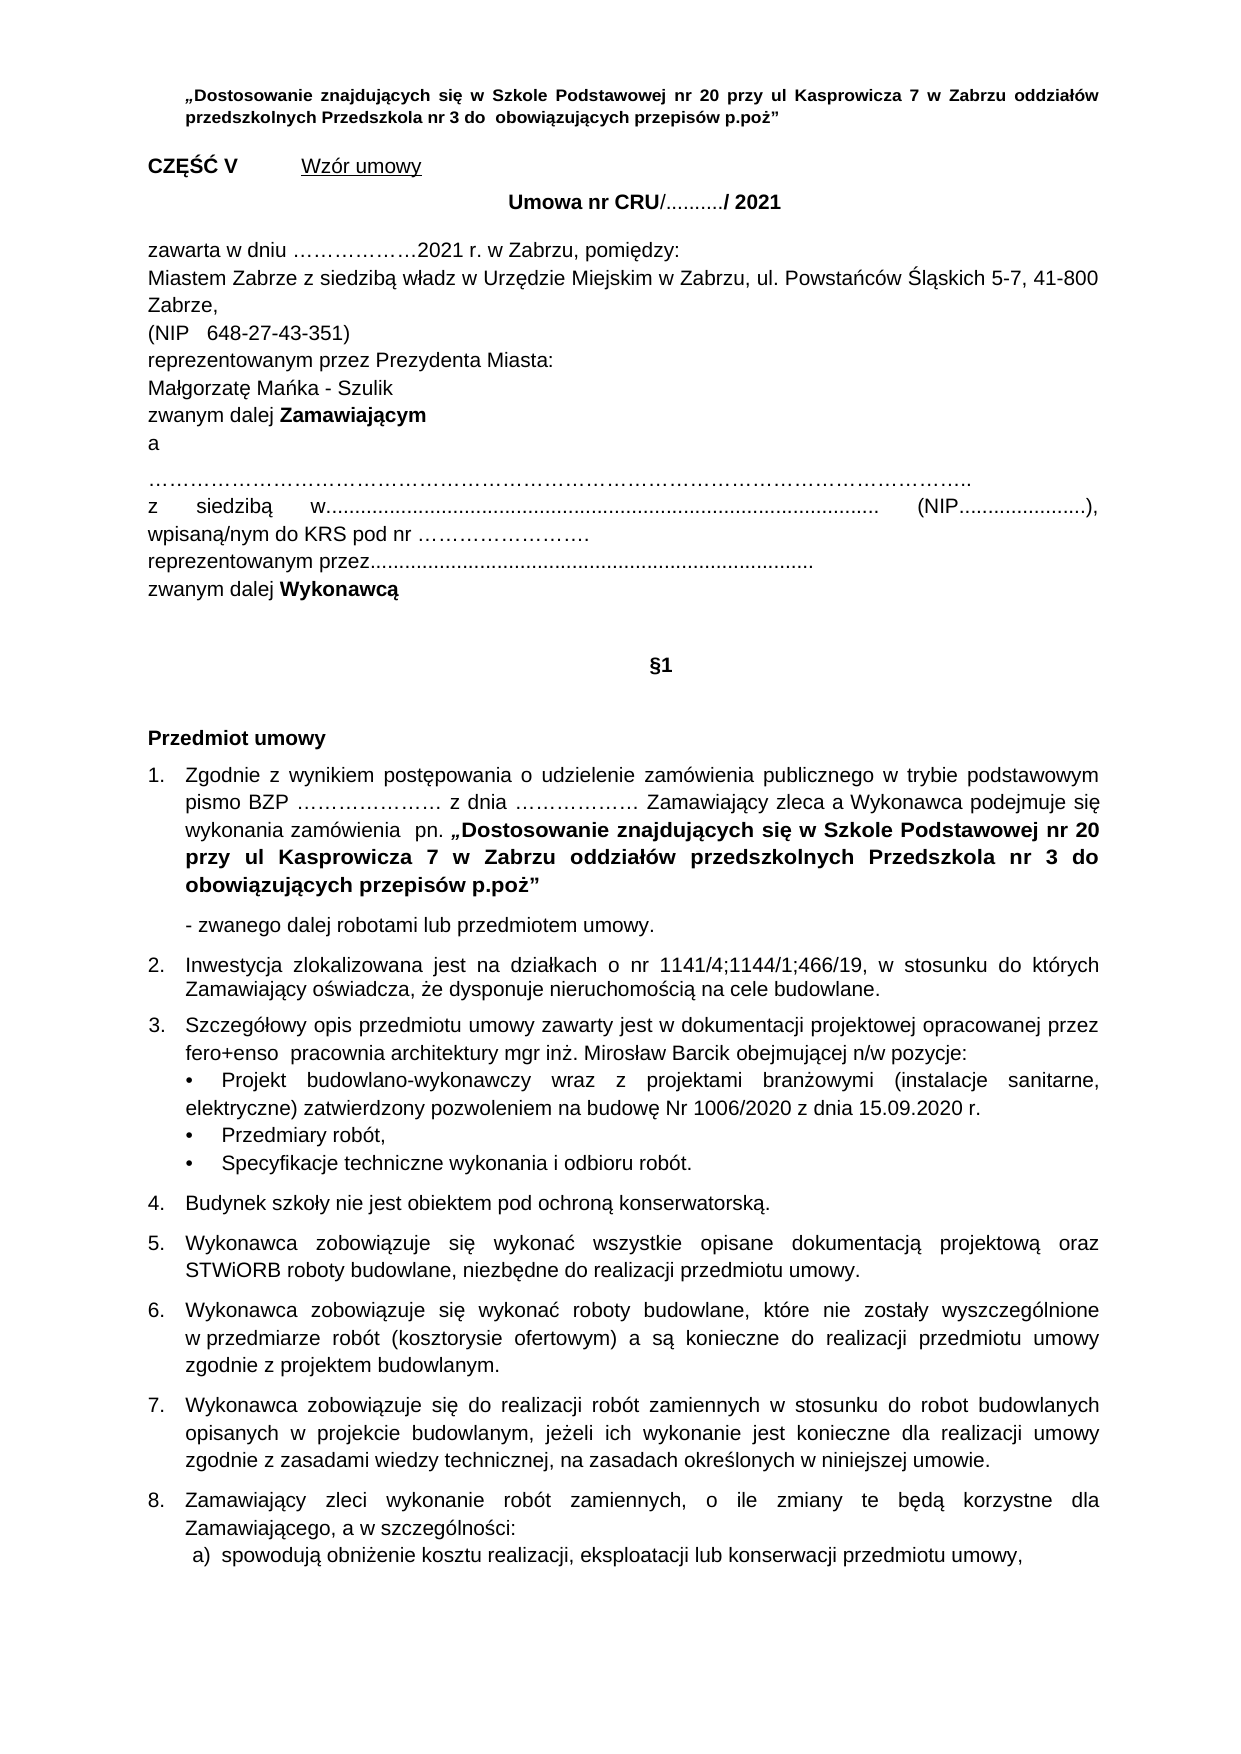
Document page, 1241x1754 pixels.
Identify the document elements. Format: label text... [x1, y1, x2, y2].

list Zamawiający zleci wykonanie robót zamiennych, o ile zmiany te będą korzystne dla Zamawiającego, a w szczególności: [148, 1488, 1100, 1539]
text reprezentowanym przez............................................................................. [148, 549, 1100, 573]
list Wykonawca zobowiązuje się wykonać wszystkie opisane dokumentacją projektową oraz STWiORB roboty budowlane, niezbędne do realizacji przedmiotu umowy. [148, 1230, 1100, 1282]
list Wykonawca zobowiązuje się do realizacji robót zamiennych w stosunku do robot budowlanych opisanych w projekcie budowlanym, jeżeli ich wykonanie jest konieczne dla realizacji umowy zgodnie z zasadami wiedzy technicznej, na zasadach określonych w niniejszej umowie. [148, 1393, 1100, 1472]
text zwanym dalej Wykonawcą [148, 577, 1022, 601]
text Miastem Zabrze z siedzibą władz w Urzędzie Miejskim w Zabrzu, ul. Powstańców Śląskich 5-7, 41-800 Zabrze, [148, 266, 1100, 317]
text CZĘŚĆ V Wzór umowy [148, 154, 1093, 178]
list Szczegółowy opis przedmiotu umowy zawarty jest w dokumentacji projektowej opracowanej przez fero+enso pracownia architektury mgr inż. Mirosław Barcik obejmującej n/w pozycje: [148, 1013, 1100, 1064]
list Wykonawca zobowiązuje się wykonać roboty budowlane, które nie zostały wyszczególnione w przedmiarze robót (kosztorysie ofertowym) a są konieczne do realizacji przedmiotu umowy zgodnie z projektem budowlanym. [148, 1298, 1100, 1377]
text reprezentowanym przez Prezydenta Miasta: [148, 348, 1100, 372]
text §1 [148, 653, 1100, 677]
text Małgorzatę Mańka - Szulik [148, 376, 1100, 399]
text zawarta w dniu ………………2021 r. w Zabrzu, pomiędzy: [148, 238, 1100, 262]
text • Przedmiary robót, [185, 1123, 1100, 1147]
text z siedzibą w................................................................................................ (NIP......................), wpisaną/nym do KRS pod nr ……………………. [148, 494, 1100, 546]
text • Projekt budowlano-wykonawczy wraz z projektami branżowymi (instalacje sanitarne, elektryczne) zatwierdzony pozwoleniem na budowę Nr 1006/2020 z dnia 15.09.2020 r. [185, 1068, 1100, 1119]
text Przedmiot umowy [148, 726, 1100, 750]
text - zwanego dalej robotami lub przedmiotem umowy. [185, 912, 1100, 936]
list Inwestycja zlokalizowana jest na działkach o nr 1141/4;1144/1;466/19, w stosunku do których Zamawiający oświadcza, że dysponuje nieruchomością na cele budowlane. [148, 952, 1100, 1000]
text zwanym dalej Zamawiającym [148, 403, 1100, 427]
text (NIP 648-27-43-351) [148, 321, 1100, 344]
text Umowa nr CRU/........../ 2021 [148, 190, 1142, 214]
text • Specyfikacje techniczne wykonania i odbioru robót. [185, 1150, 1100, 1174]
text a [148, 431, 1100, 454]
list Budynek szkoły nie jest obiektem pod ochroną konserwatorską. [148, 1190, 1100, 1214]
text ……………………………………………………………………………………………………….. [148, 467, 1093, 491]
list Zgodnie z wynikiem postępowania o udzielenie zamówienia publicznego w trybie podstawowym pismo BZP ………………… z dnia ……………… Zamawiający zleca a Wykonawca podejmuje się wykonania zamówienia pn. „Dostosowanie znajdujących się w Szkole Podstawowej nr 20 przy ul Kasprowicza 7 w Zabrzu oddziałów przedszkolnych Przedszkola nr 3 do obowiązujących przepisów p.poż” [148, 762, 1100, 896]
list spowodują obniżenie kosztu realizacji, eksploatacji lub konserwacji przedmiotu umowy, [192, 1543, 1100, 1567]
